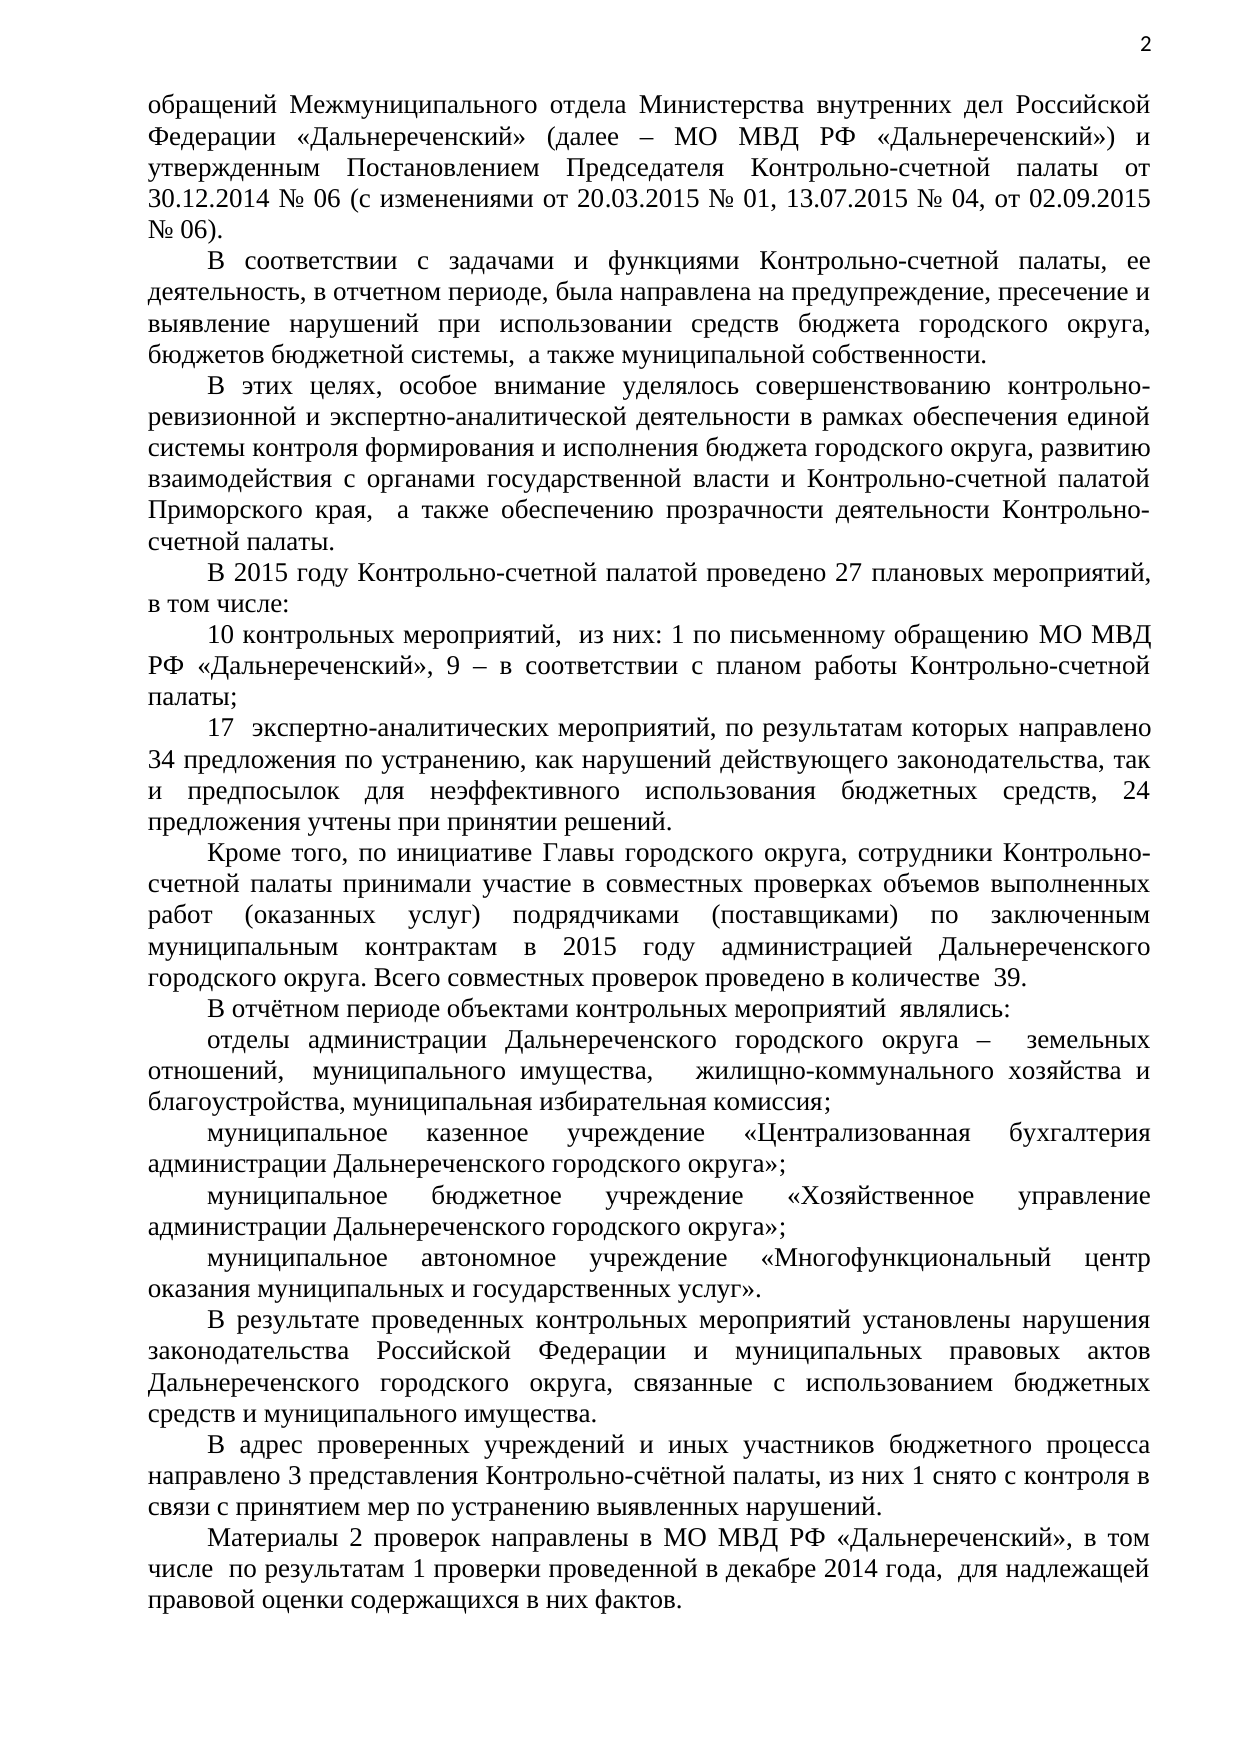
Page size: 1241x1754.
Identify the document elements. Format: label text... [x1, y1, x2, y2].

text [148, 89, 1152, 244]
text Материалы 2 проверок направлены в МО МВД РФ «Дальнереченский», в том числе по результатам 1 проверки проведенной в декабре 2014 года, для надлежащей правовой оценки содержащихся в них фактов. [148, 1521, 1152, 1615]
text В соответствии с задачами и функциями Контрольно-счетной палаты, ее деятельность, в отчетном периоде, была направлена на предупреждение, пресечение и выявление нарушений при использовании средств бюджета городского округа, бюджетов бюджетной системы, а также муниципальной собственности. [148, 244, 1152, 369]
text В отчётном периоде объектами контрольных мероприятий являлись: [148, 992, 1152, 1023]
text В этих целях, особое внимание уделялось совершенствованию контрольно-ревизионной и экспертно-аналитической деятельности в рамках обеспечения единой системы контроля формирования и исполнения бюджета городского округа, развитию взаимодействия с органами государственной власти и Контрольно-счетной палатой Приморского края, а также обеспечению прозрачности деятельности Контрольно-счетной палаты. [148, 369, 1152, 556]
text отделы администрации Дальнереченского городского округа – земельных отношений, муниципального имущества, жилищно-коммунального хозяйства и благоустройства, муниципальная избирательная комиссия; [148, 1023, 1152, 1116]
text муниципальное казенное учреждение «Централизованная бухгалтерия администрации Дальнереченского городского округа»; [148, 1116, 1152, 1179]
text В адрес проверенных учреждений и иных участников бюджетного процесса направлено 3 представления Контрольно-счётной палаты, из них 1 снято с контроля в связи с принятием мер по устранению выявленных нарушений. [148, 1428, 1152, 1521]
text В результате проведенных контрольных мероприятий установлены нарушения законодательства Российской Федерации и муниципальных правовых актов Дальнереченского городского округа, связанные с использованием бюджетных средств и муниципального имущества. [148, 1303, 1152, 1428]
text Кроме того, по инициативе Главы городского округа, сотрудники Контрольно-счетной палаты принимали участие в совместных проверках объемов выполненных работ (оказанных услуг) подрядчиками (поставщиками) по заключенным муниципальным контрактам в 2015 году администрацией Дальнереченского городского округа. Всего совместных проверок проведено в количестве 39. [148, 836, 1152, 992]
text 10 контрольных мероприятий, из них: 1 по письменному обращению МО МВД РФ «Дальнереченский», 9 – в соответствии с планом работы Контрольно-счетной палаты; [148, 618, 1152, 712]
text муниципальное автономное учреждение «Многофункциональный центр оказания муниципальных и государственных услуг». [148, 1241, 1152, 1303]
text муниципальное бюджетное учреждение «Хозяйственное управление администрации Дальнереченского городского округа»; [148, 1179, 1152, 1241]
text 17 экспертно-аналитических мероприятий, по результатам которых направлено 34 предложения по устранению, как нарушений действующего законодательства, так и предпосылок для неэффективного использования бюджетных средств, 24 предложения учтены при принятии решений. [148, 712, 1152, 836]
text В 2015 году Контрольно-счетной палатой проведено 27 плановых мероприятий, в том числе: [148, 556, 1152, 618]
